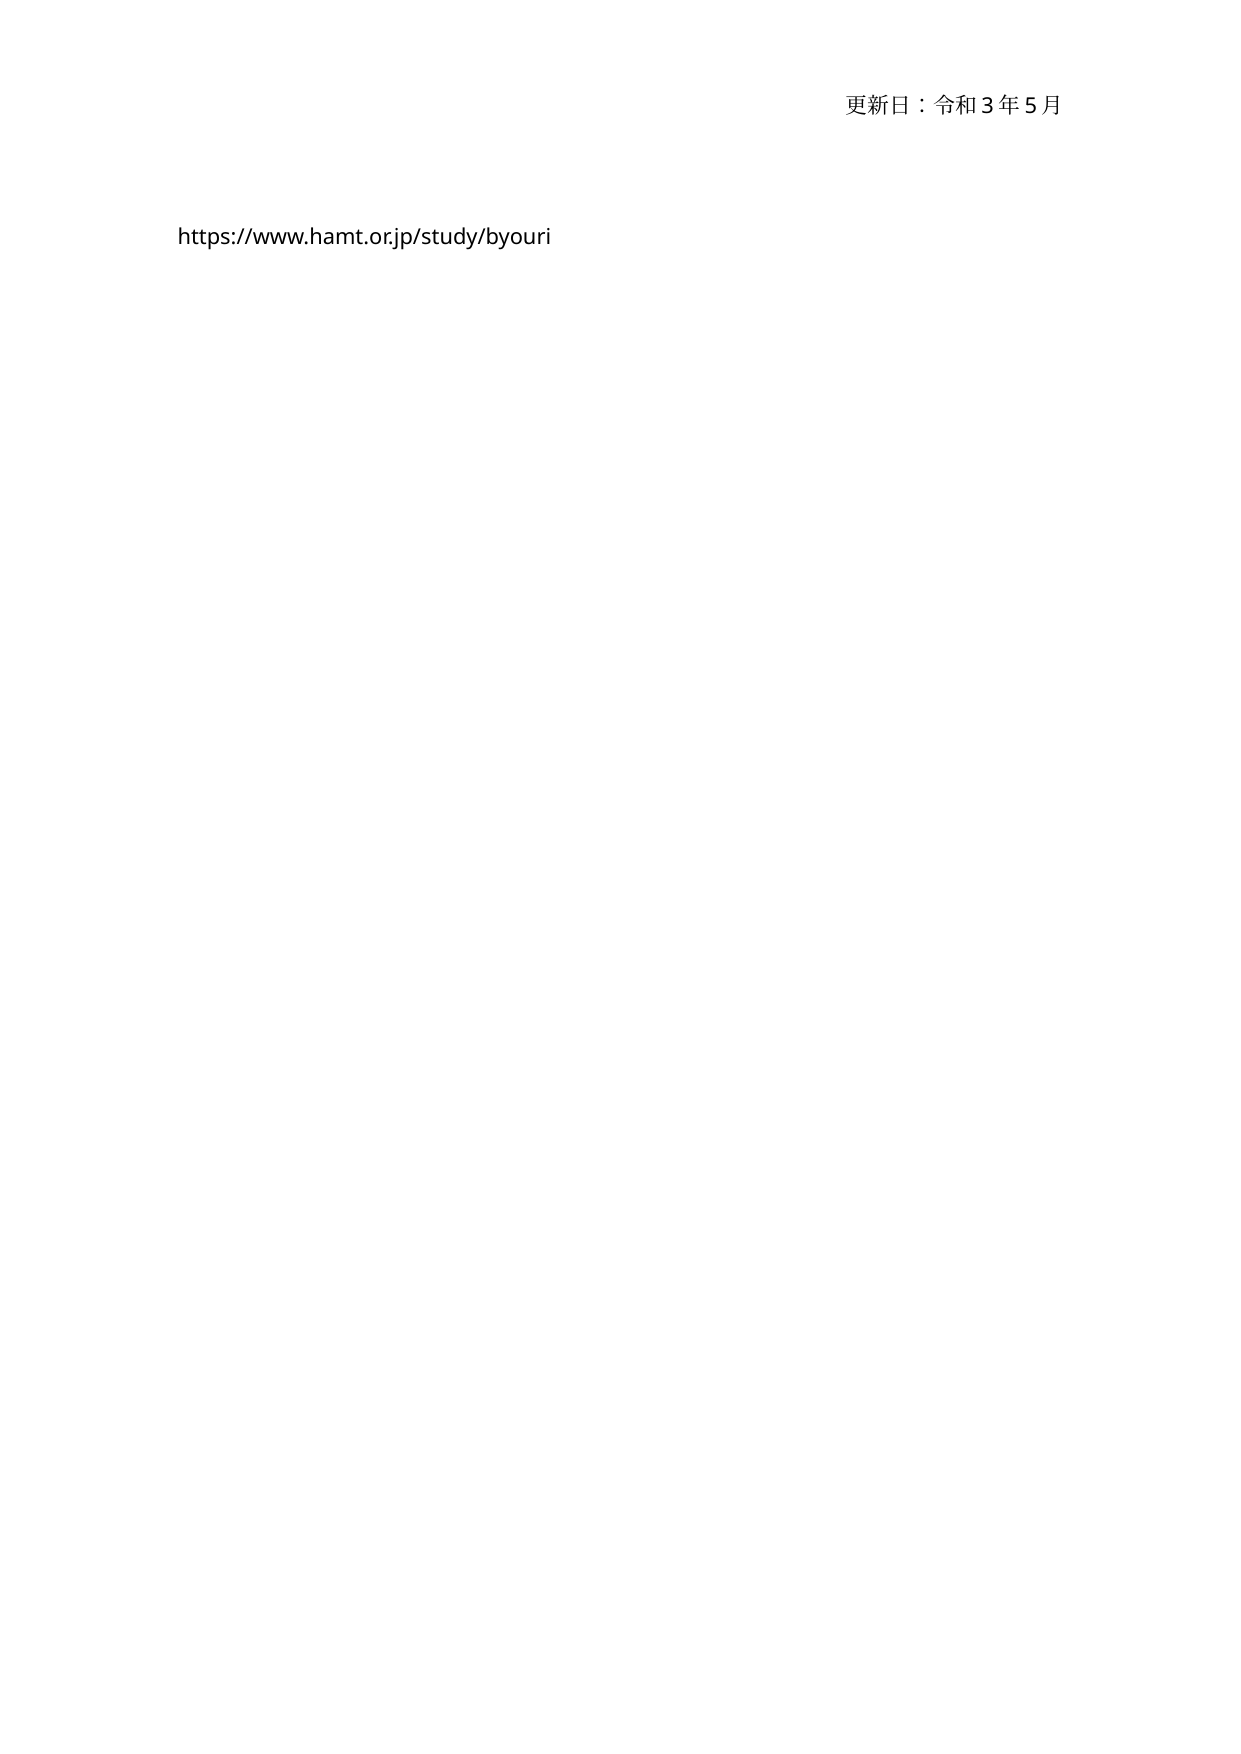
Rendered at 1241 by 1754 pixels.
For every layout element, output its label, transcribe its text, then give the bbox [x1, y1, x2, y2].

text https://www.hamt.or.jp/study/byouri [177, 217, 1063, 254]
